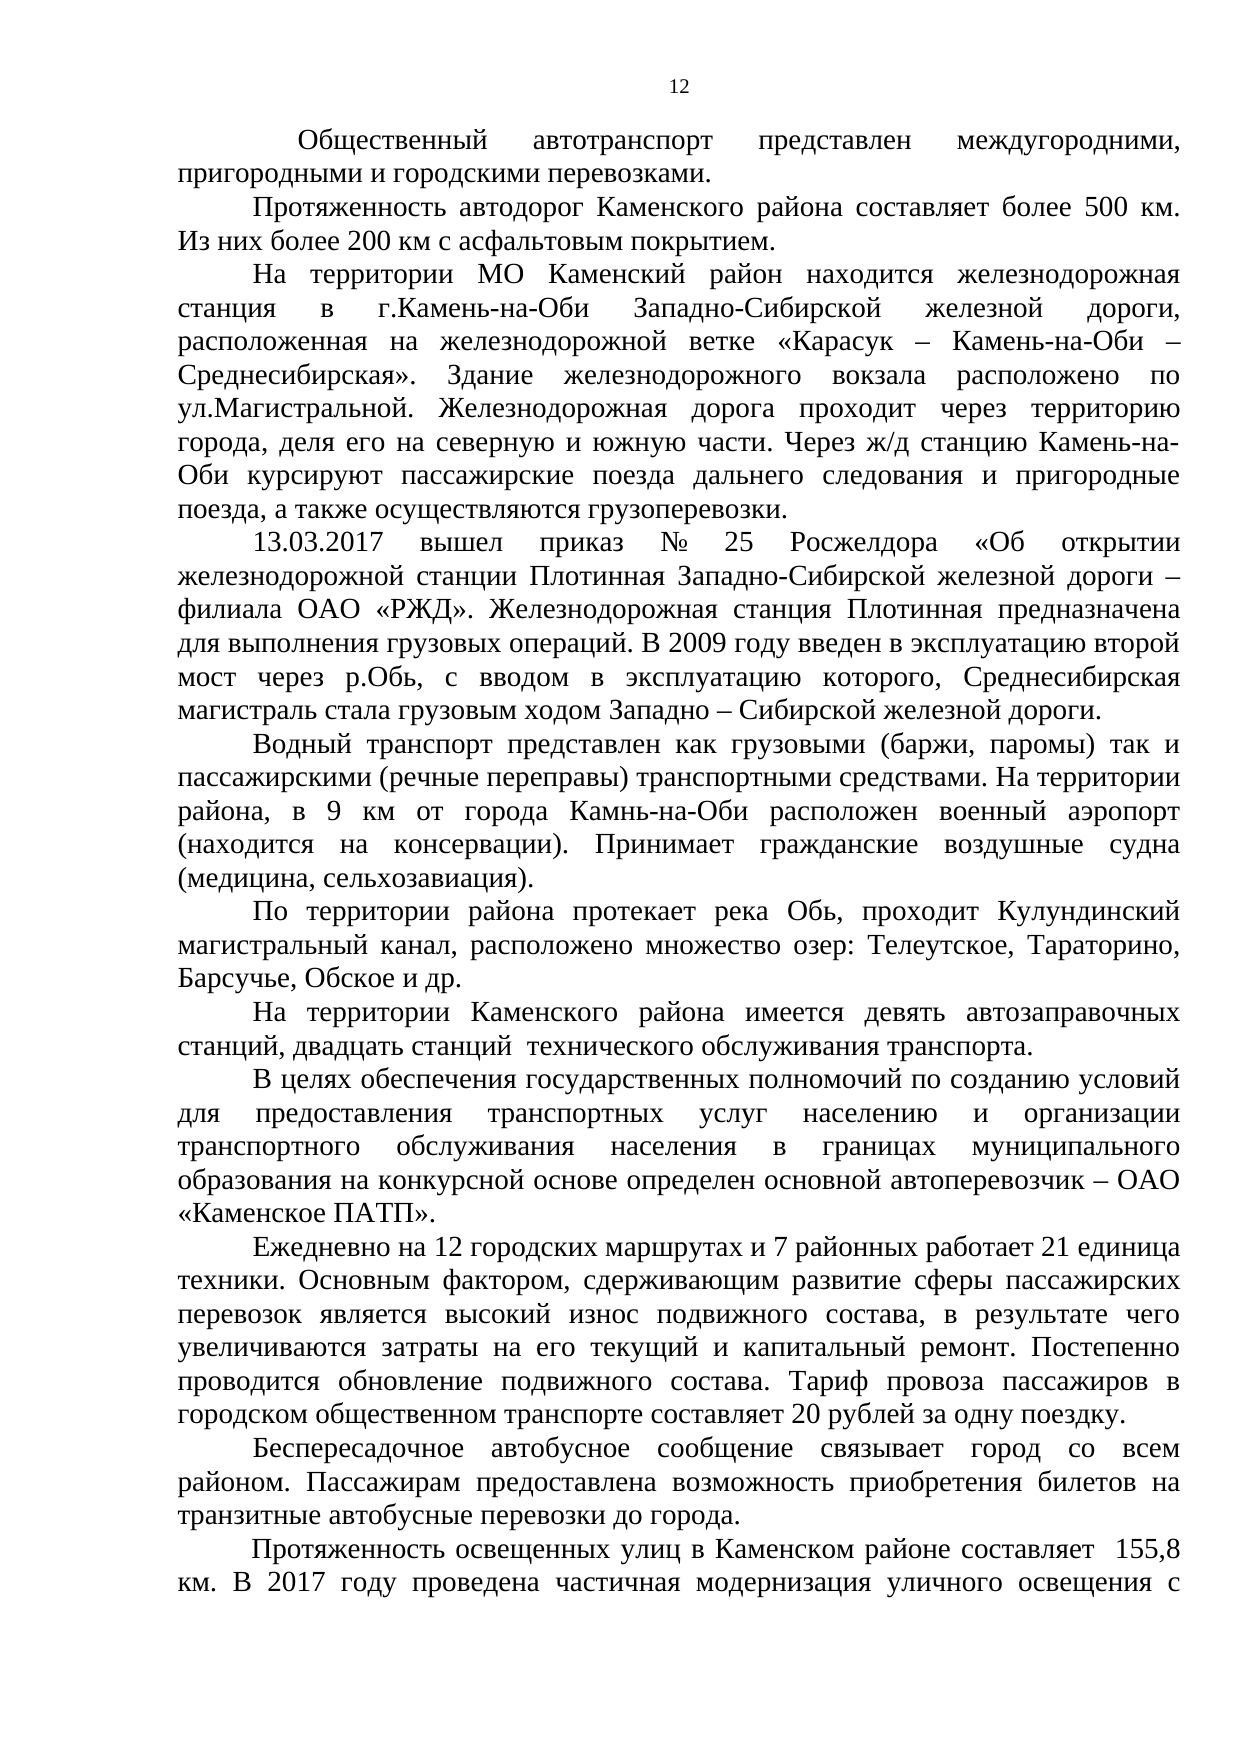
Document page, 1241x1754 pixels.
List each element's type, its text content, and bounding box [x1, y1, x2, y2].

text Протяженность автодорог Каменского района составляет более 500 км. Из них более 200 км с асфальтовым покрытием. [177, 189, 1181, 256]
text На территории МО Каменский район находится железнодорожная станция в г.Камень-на-Оби Западно-Сибирской железной дороги, расположенная на железнодорожной ветке «Карасук – Камень-на-Оби – Среднесибирская». Здание железнодорожного вокзала расположено по ул.Магистральной. Железнодорожная дорога проходит через территорию города, деля его на северную и южную части. Через ж/д станцию Камень-на-Оби курсируют пассажирские поезда дальнего следования и пригородные поезда, а также осуществляются грузоперевозки. [177, 256, 1181, 524]
text По территории района протекает река Обь, проходит Кулундинский магистральный канал, расположено множество озер: Телеутское, Тараторино, Барсучье, Обское и др. [177, 893, 1181, 994]
text 13.03.2017 вышел приказ № 25 Росжелдора «Об открытии железнодорожной станции Плотинная Западно-Сибирской железной дороги – филиала ОАО «РЖД». Железнодорожная станция Плотинная предназначена для выполнения грузовых операций. В 2009 году введен в эксплуатацию второй мост через р.Обь, с вводом в эксплуатацию которого, Среднесибирская магистраль стала грузовым ходом Западно – Сибирской железной дороги. [177, 524, 1181, 726]
text Беспересадочное автобусное сообщение связывает город со всем районом. Пассажирам предоставлена возможность приобретения билетов на транзитные автобусные перевозки до города. [177, 1430, 1181, 1531]
text Ежедневно на 12 городских маршрутах и 7 районных работает 21 единица техники. Основным фактором, сдерживающим развитие сферы пассажирских перевозок является высокий износ подвижного состава, в результате чего увеличиваются затраты на его текущий и капитальный ремонт. Постепенно проводится обновление подвижного состава. Тариф провоза пассажиров в городском общественном транспорте составляет 20 рублей за одну поездку. [177, 1229, 1181, 1430]
text На территории Каменского района имеется девять автозаправочных станций, двадцать станций технического обслуживания транспорта. [177, 994, 1181, 1061]
text В целях обеспечения государственных полномочий по созданию условий для предоставления транспортных услуг населению и организации транспортного обслуживания населения в границах муниципального образования на конкурсной основе определен основной автоперевозчик – ОАО «Каменское ПАТП». [177, 1061, 1181, 1229]
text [177, 1531, 1181, 1598]
text Общественный автотранспорт представлен междугородними, пригородными и городскими перевозками. [177, 122, 1181, 189]
text Водный транспорт представлен как грузовыми (баржи, паромы) так и пассажирскими (речные переправы) транспортными средствами. На территории района, в 9 км от города Камнь-на-Оби расположен военный аэропорт (находится на консервации). Принимает гражданские воздушные судна (медицина, сельхозавиация). [177, 726, 1181, 893]
